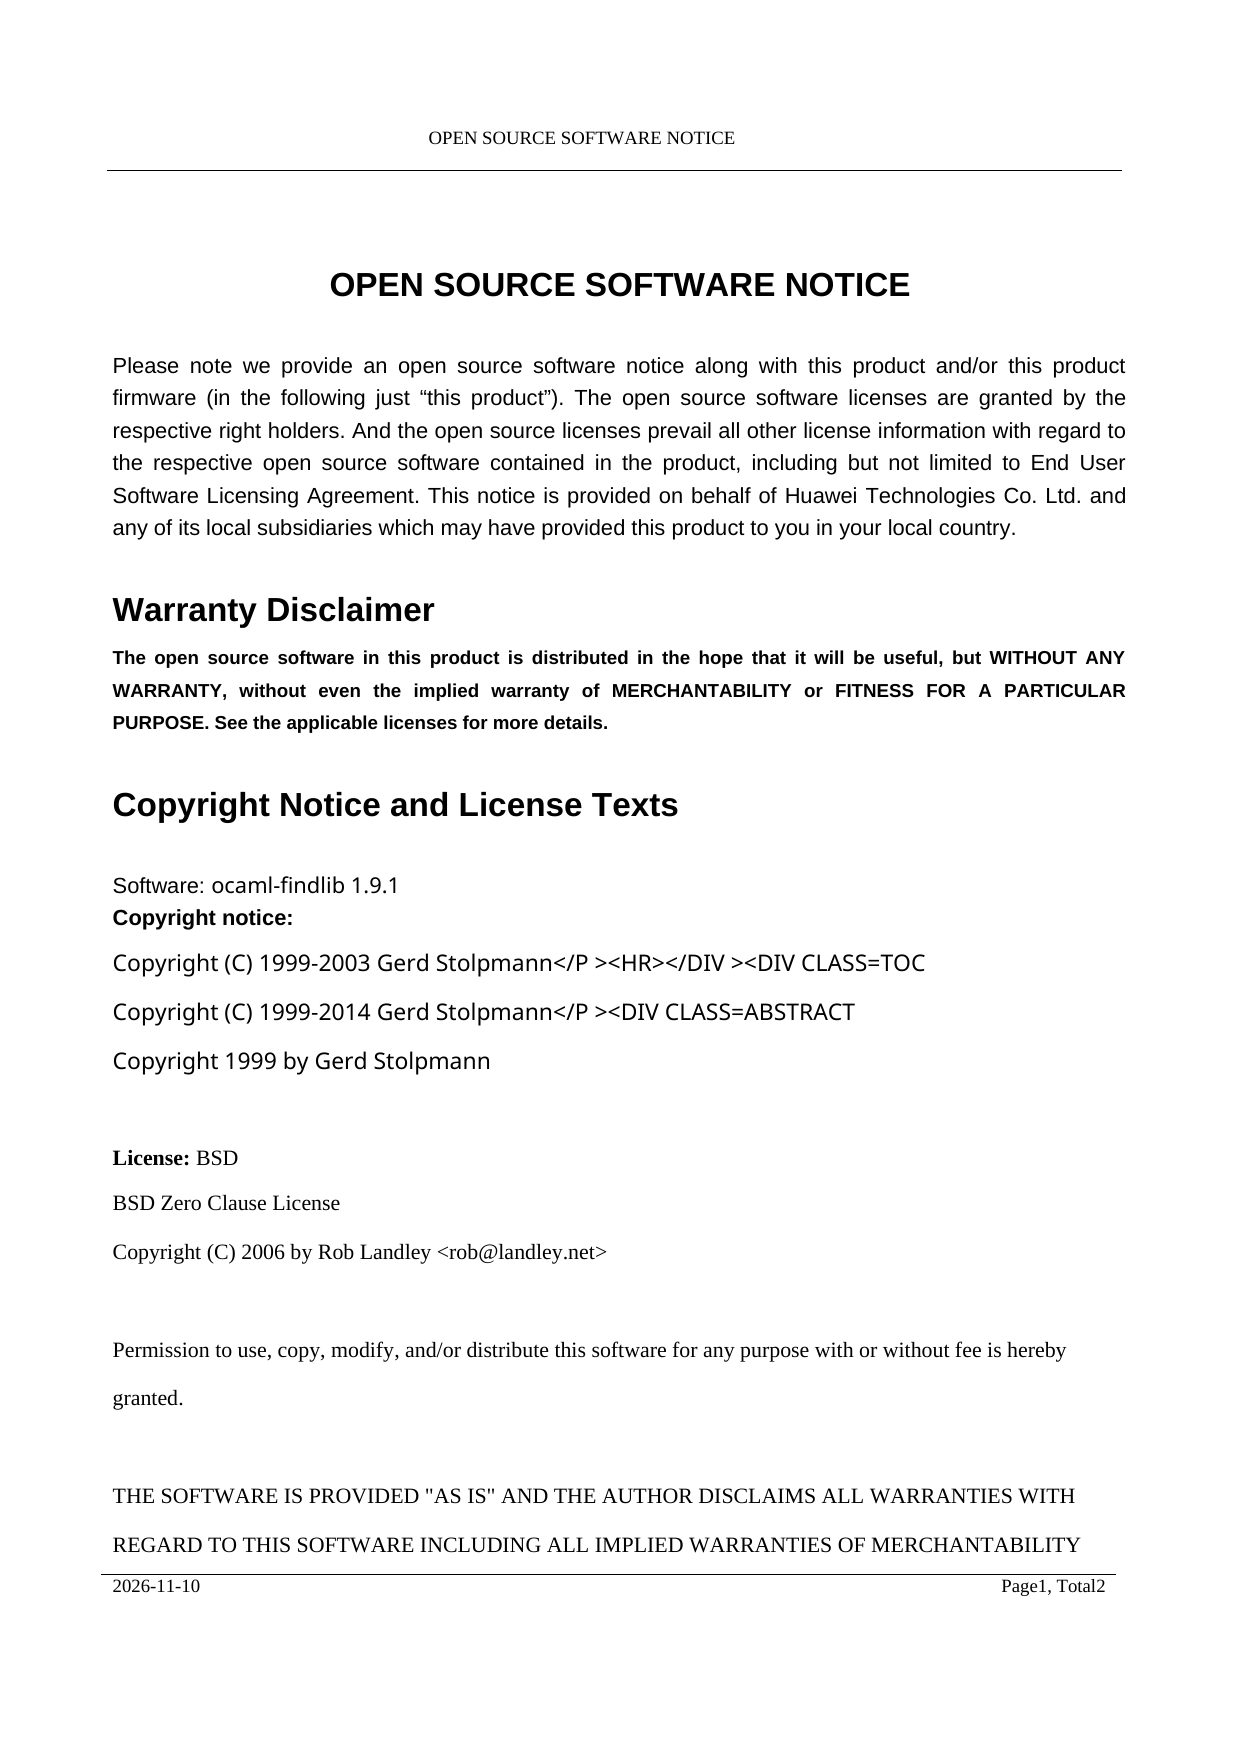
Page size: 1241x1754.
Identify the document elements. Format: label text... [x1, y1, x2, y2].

text Software: ocaml-findlib 1.9.1 [112, 869, 1128, 901]
text License: BSD [112, 1142, 1128, 1174]
text Copyright (C) 1999-2003 Gerd Stolpmann</P ><HR></DIV ><DIV CLASS=TOC Copyright (C) 1999-2014 Gerd Stolpmann</P ><DIV CLASS=ABSTRACT Copyright 1999 by Gerd Stolpmann [112, 947, 1128, 1125]
text Copyright notice: [112, 901, 1128, 934]
text OPEN SOURCE SOFTWARE NOTICE [112, 251, 1128, 316]
text Copyright Notice and License Texts [112, 771, 1128, 836]
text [112, 1187, 1128, 1560]
text The open source software in this product is distributed in the hope that it will be useful, but WITHOUT ANY WARRANTY, without even the implied warranty of MERCHANTABILITY or FITNESS FOR A PARTICULAR PURPOSE. See the applicable licenses for more details. [112, 641, 1128, 739]
text Warranty Disclaimer [112, 576, 1128, 641]
text Please note we provide an open source software notice along with this product and/or this product firmware (in the following just “this product”). The open source software licenses are granted by the respective right holders. And the open source licenses prevail all other license information with regard to the respective open source software contained in the product, including but not limited to End User Software Licensing Agreement. This notice is provided on behalf of Huawei Technologies Co. Ltd. and any of its local subsidiaries which may have provided this product to you in your local country. [112, 349, 1128, 544]
